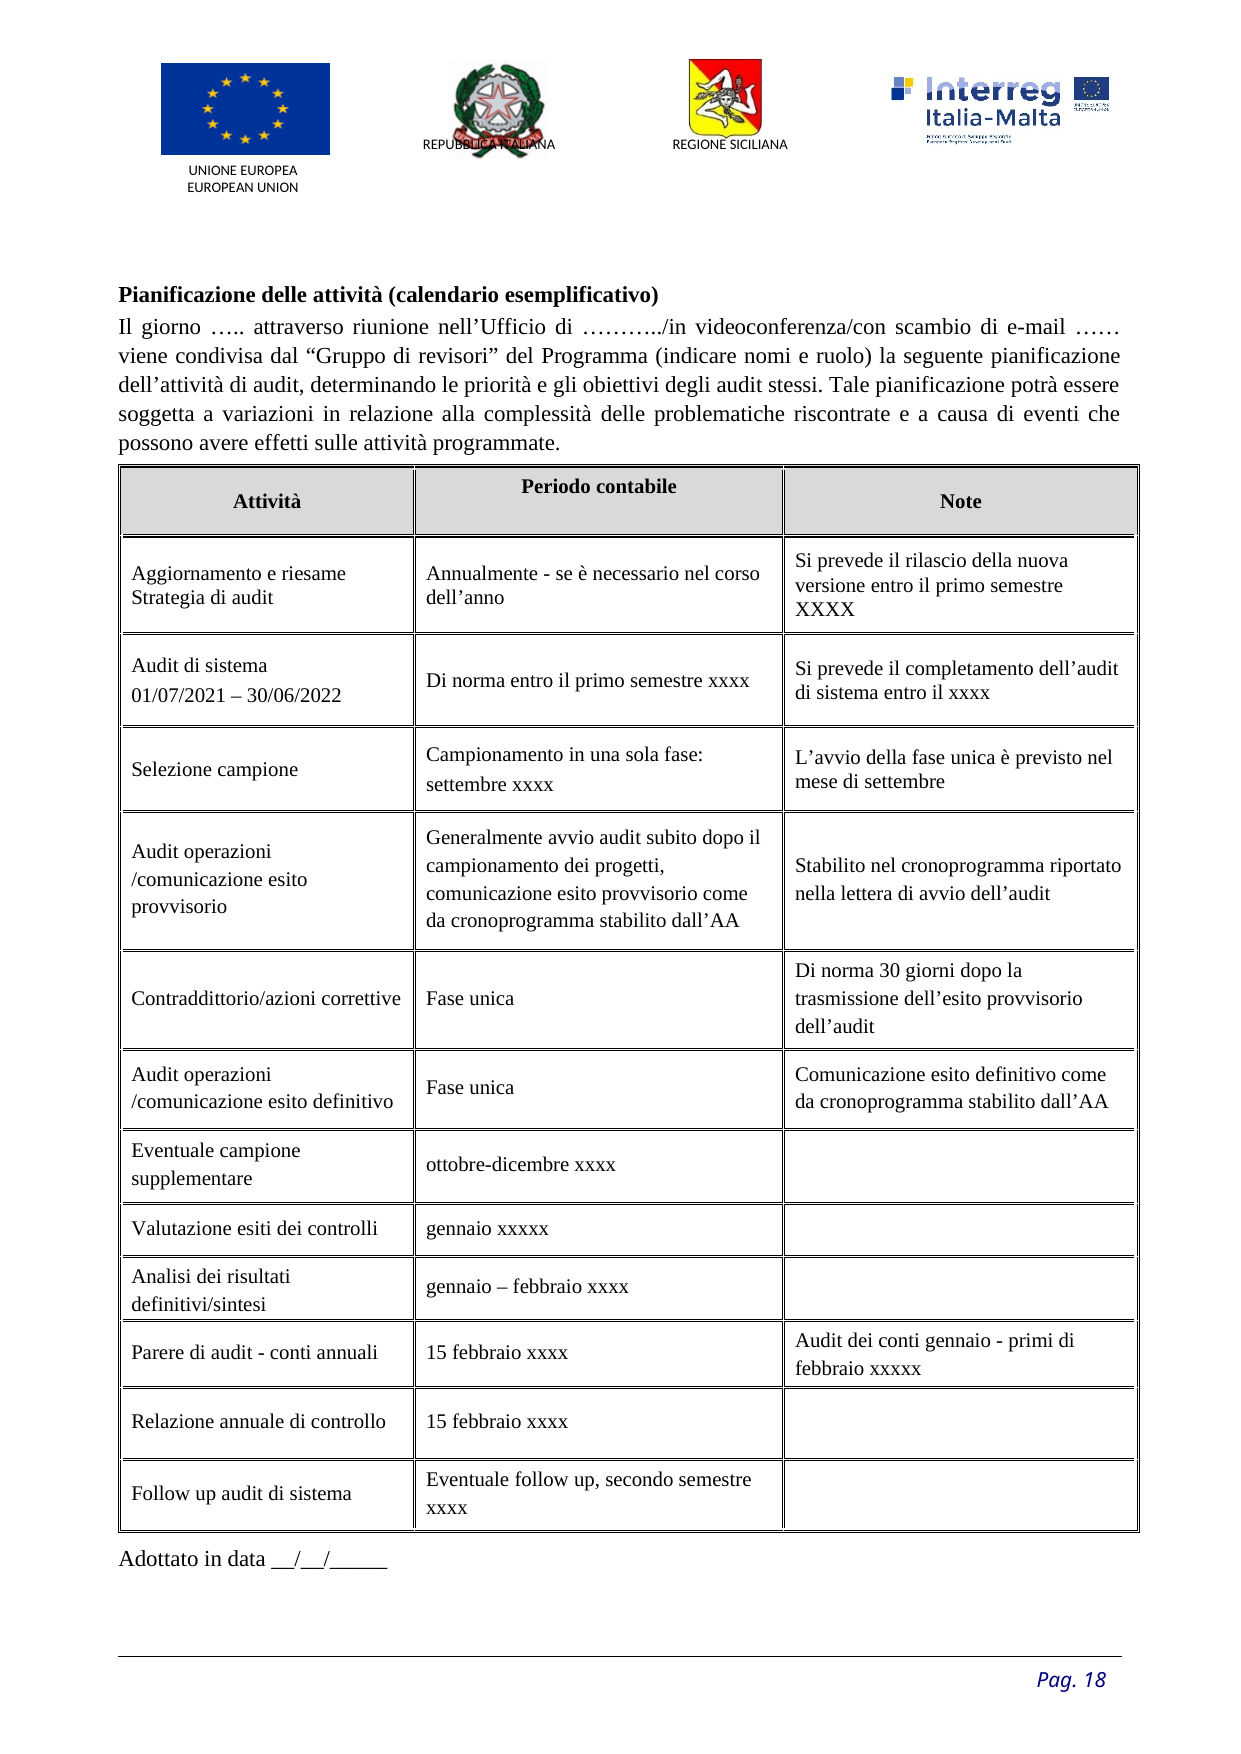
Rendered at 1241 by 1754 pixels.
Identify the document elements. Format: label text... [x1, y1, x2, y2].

table_cell Di norma entro il primo semestre xxxx [416, 635, 782, 725]
table_cell Eventuale follow up, secondo semestre xxxx [415, 1461, 783, 1529]
table_cell Si prevede il rilascio della nuova versione entro il primo semestre XXXX [784, 534, 1138, 632]
table_header Note [784, 468, 1137, 534]
table_cell [784, 1128, 1138, 1202]
picture [447, 59, 550, 159]
text Pianificazione delle attività (calendario esemplificativo) [118, 281, 1122, 307]
table_cell ottobre-dicembre xxxx [416, 1131, 782, 1202]
table_cell Eventuale campione supplementare [120, 1128, 414, 1202]
table_cell Aggiornamento e riesame Strategia di audit [120, 534, 414, 632]
table_cell gennaio – febbraio xxxx [416, 1258, 782, 1319]
text Adottato in data __/__/_____ [118, 1545, 1122, 1571]
table_cell Valutazione esiti dei controlli [121, 1202, 413, 1255]
table_cell L’avvio della fase unica è previsto nel mese di settembre [784, 725, 1138, 809]
table_cell Audit dei conti gennaio - primi di febbraio xxxxx [784, 1319, 1138, 1386]
table_cell gennaio xxxxx [416, 1205, 782, 1255]
table_cell Parere di audit - conti annuali [120, 1319, 414, 1386]
table_cell Analisi dei risultati definitivi/sintesi [121, 1255, 413, 1319]
table_cell Audit di sistema 01/07/2021 – 30/06/2022 [121, 632, 413, 725]
table_header Periodo contabile [415, 468, 783, 534]
table_cell Fase unica [416, 952, 782, 1048]
table_cell [784, 1386, 1138, 1458]
table_cell Generalmente avvio audit subito dopo il campionamento dei progetti, comunicazione esito provvisorio come da cronoprogramma stabilito dall’AA [416, 813, 782, 949]
text Il giorno ….. attraverso riunione nell’Ufficio di ………../in videoconferenza/con scambio di e-mail …… viene condivisa dal “Gruppo di revisori” del Programma (indicare nomi e ruolo) la seguente pianificazione dell’attività di audit, determinando le priorità e gli obiettivi degli audit stessi. Tale pianificazione potrà essere soggetta a variazioni in relazione alla complessità delle problematiche riscontrate e a causa di eventi che possono avere effetti sulle attività programmate. [118, 313, 1122, 455]
table_cell 15 febbraio xxxx [416, 1322, 782, 1386]
table_cell Di norma 30 giorni dopo la trasmissione dell’esito provvisorio dell’audit [784, 949, 1138, 1048]
table_cell Audit operazioni /comunicazione esito provvisorio [121, 810, 413, 949]
table_cell Comunicazione esito definitivo come da cronoprogramma stabilito dall’AA [784, 1048, 1138, 1128]
table_cell 15 febbraio xxxx [416, 1389, 782, 1458]
table_cell Stabilito nel cronoprogramma riportato nella lettera di avvio dell’audit [785, 810, 1137, 949]
table_cell Campionamento in una sola fase: settembre xxxx [416, 728, 782, 809]
table_cell Annualmente - se è necessario nel corso dell’anno [416, 538, 782, 632]
table_cell Contraddittorio/azioni correttive [120, 949, 414, 1048]
picture [873, 59, 1127, 161]
table_cell Selezione campione [120, 725, 414, 809]
table_cell Relazione annuale di controllo [120, 1386, 414, 1458]
table_cell Audit operazioni /comunicazione esito definitivo [120, 1048, 414, 1128]
table_cell Fase unica [416, 1051, 782, 1128]
table_cell [785, 1202, 1137, 1255]
picture [688, 59, 762, 139]
table_cell Follow up audit di sistema [120, 1458, 414, 1529]
table_header Attività [121, 468, 414, 534]
table_cell [785, 1255, 1137, 1319]
table_cell [784, 1458, 1138, 1529]
picture [161, 63, 330, 155]
table_cell Si prevede il completamento dell’audit di sistema entro il xxxx [785, 632, 1137, 725]
